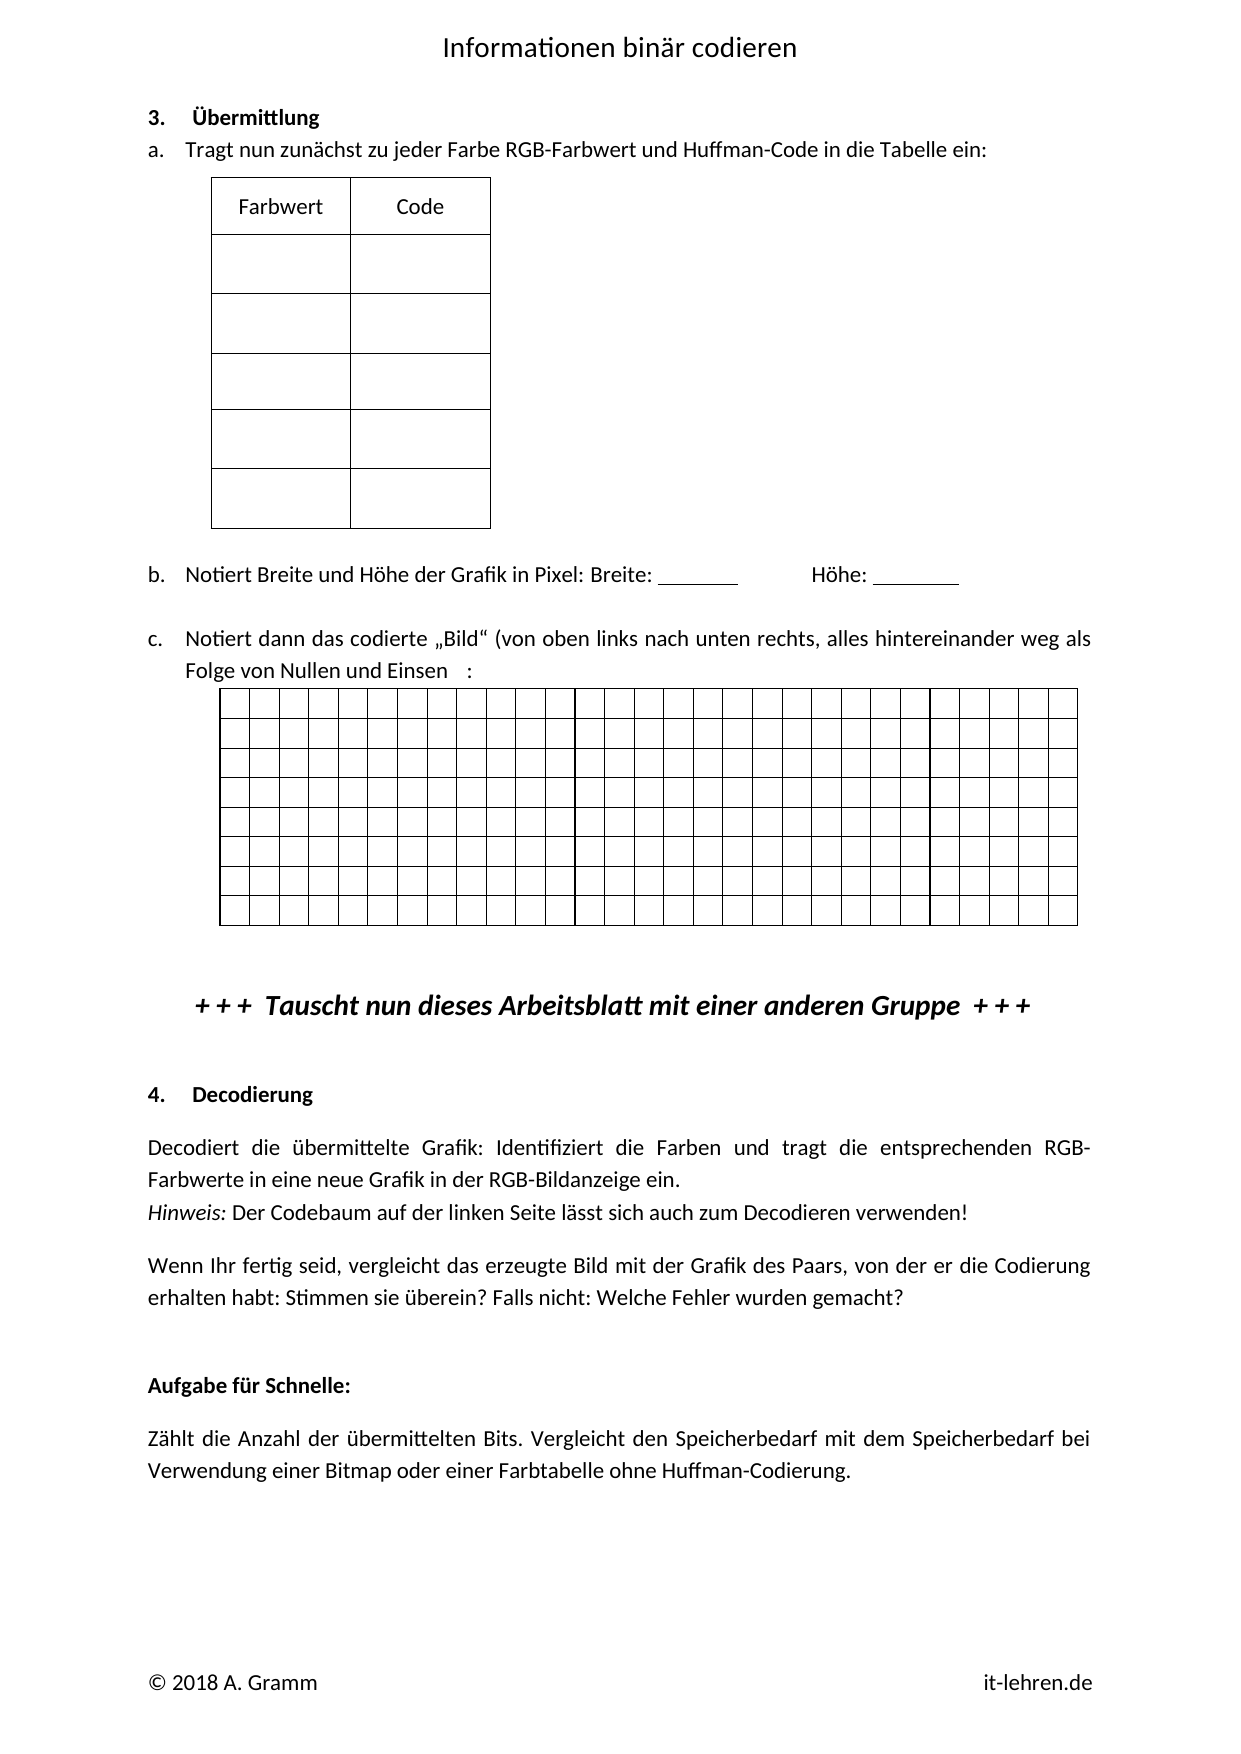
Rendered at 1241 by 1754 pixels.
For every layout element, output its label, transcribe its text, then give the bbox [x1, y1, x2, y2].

table_cell [309, 808, 338, 836]
text Zählt die Anzahl der übermittelten Bits. Vergleicht den Speicherbedarf mit dem Speicherbedarf bei Verwendung einer Bitmap oder einer Farbtabelle ohne Huffman-Codierung. [148, 1424, 1093, 1484]
table_cell [1049, 808, 1077, 836]
table_cell [212, 294, 350, 352]
table_header [1049, 689, 1077, 718]
table_cell [723, 719, 752, 747]
table_cell [812, 896, 841, 925]
table_cell [753, 808, 782, 836]
table_cell [457, 778, 486, 807]
table_cell [812, 867, 841, 895]
table_cell [605, 837, 634, 866]
table_cell [605, 808, 634, 836]
table_cell [753, 837, 782, 866]
table_cell [576, 808, 604, 836]
table_cell [368, 808, 397, 836]
table_header Farbwert [212, 178, 350, 233]
table_cell [212, 354, 350, 409]
table_cell [723, 867, 752, 895]
table_cell [635, 896, 663, 925]
table_cell [576, 719, 604, 747]
table_cell [664, 808, 693, 836]
table_cell [783, 749, 811, 777]
table_cell [871, 749, 900, 777]
table_cell [842, 896, 870, 925]
table_header [694, 689, 722, 718]
table_cell [694, 896, 722, 925]
table_cell [457, 808, 486, 836]
table_cell [309, 719, 338, 747]
table_cell [368, 867, 397, 895]
table_cell [250, 808, 279, 836]
table_cell [783, 867, 811, 895]
table_cell [1049, 778, 1077, 807]
table_cell [990, 867, 1018, 895]
table_cell [457, 867, 486, 895]
list Übermittlung [148, 103, 1093, 131]
table_cell [842, 749, 870, 777]
table_cell [368, 719, 397, 747]
table_cell [576, 896, 604, 925]
table_cell [428, 808, 456, 836]
table_cell [901, 778, 929, 807]
table_cell [398, 808, 427, 836]
table_cell [605, 867, 634, 895]
table_cell [783, 778, 811, 807]
table_cell [1049, 896, 1077, 925]
table_header [783, 689, 811, 718]
table_cell [1019, 837, 1048, 866]
table_cell [516, 808, 545, 836]
table_cell [812, 808, 841, 836]
table_cell [250, 719, 279, 747]
table_cell [753, 867, 782, 895]
table_cell [605, 896, 634, 925]
table_cell [368, 837, 397, 866]
table_cell [605, 778, 634, 807]
table_cell [871, 837, 900, 866]
table_cell [339, 808, 367, 836]
table_cell [487, 719, 515, 747]
table_cell [339, 867, 367, 895]
table_cell [212, 469, 350, 528]
table_header [428, 689, 456, 718]
table_cell [901, 808, 929, 836]
table_cell [960, 749, 989, 777]
table_header [960, 689, 989, 718]
table_cell [487, 837, 515, 866]
table_cell [871, 808, 900, 836]
table_cell [487, 778, 515, 807]
table_header [931, 689, 959, 718]
table_cell [694, 837, 722, 866]
table_cell [221, 808, 249, 836]
table_cell [280, 778, 308, 807]
table_cell [1049, 837, 1077, 866]
table_cell [339, 749, 367, 777]
table_header [871, 689, 900, 718]
table_header [457, 689, 486, 718]
table_cell [635, 719, 663, 747]
table_cell [723, 778, 752, 807]
table_cell [1019, 778, 1048, 807]
table_cell [605, 749, 634, 777]
table_cell [871, 896, 900, 925]
table_cell [221, 837, 249, 866]
table_cell [871, 778, 900, 807]
table_cell [664, 778, 693, 807]
table_cell [351, 354, 490, 409]
table_cell [960, 808, 989, 836]
table_cell [280, 749, 308, 777]
text + + + Tauscht nun dieses Arbeitsblatt mit einer anderen Gruppe + + + [148, 987, 1078, 1055]
table_cell [212, 235, 350, 293]
table_cell [309, 778, 338, 807]
table_header [339, 689, 367, 718]
table_cell [221, 778, 249, 807]
table_cell [842, 719, 870, 747]
table_cell [664, 719, 693, 747]
table_cell [339, 896, 367, 925]
table_cell [428, 837, 456, 866]
table_cell [339, 837, 367, 866]
table_cell [516, 896, 545, 925]
table_cell [576, 867, 604, 895]
table_cell [871, 719, 900, 747]
list Tragt nun zunächst zu jeder Farbe RGB-Farbwert und Huffman-Code in die Tabelle ein: [148, 136, 1093, 164]
table_cell [546, 867, 574, 895]
table_cell [576, 837, 604, 866]
table_cell [280, 896, 308, 925]
table_cell [398, 837, 427, 866]
table_cell [368, 896, 397, 925]
table_cell [753, 749, 782, 777]
table_cell [635, 808, 663, 836]
table_cell [753, 896, 782, 925]
table_cell [635, 867, 663, 895]
table_cell [753, 778, 782, 807]
table_cell [221, 867, 249, 895]
table_cell [723, 837, 752, 866]
table_cell [487, 749, 515, 777]
table_cell [351, 294, 490, 352]
table_cell [212, 410, 350, 468]
table_cell [1019, 719, 1048, 747]
table_cell [516, 837, 545, 866]
table_cell [723, 749, 752, 777]
table_cell [990, 719, 1018, 747]
table_cell [960, 719, 989, 747]
table_cell [990, 749, 1018, 777]
table_header [576, 689, 604, 718]
table_cell [664, 867, 693, 895]
table_cell [516, 867, 545, 895]
table_cell [931, 749, 959, 777]
table_cell [351, 410, 490, 468]
table_cell [250, 867, 279, 895]
table_cell [546, 749, 574, 777]
table_header [368, 689, 397, 718]
table_cell [990, 896, 1018, 925]
table_cell [250, 837, 279, 866]
table_cell [842, 808, 870, 836]
table_cell [635, 837, 663, 866]
table_cell [368, 778, 397, 807]
table_cell [546, 808, 574, 836]
table_header [635, 689, 663, 718]
table_cell [694, 867, 722, 895]
table_cell [221, 749, 249, 777]
table_cell [428, 867, 456, 895]
list Notiert Breite und Höhe der Grafik in Pixel: Breite: Höhe: [148, 560, 1093, 620]
table_cell [842, 867, 870, 895]
table_cell [1049, 749, 1077, 777]
table_header [309, 689, 338, 718]
table_header [812, 689, 841, 718]
table_cell [783, 896, 811, 925]
table_cell [931, 896, 959, 925]
table_cell [487, 808, 515, 836]
table_cell [990, 778, 1018, 807]
table_cell [546, 837, 574, 866]
table_cell [309, 896, 338, 925]
table_cell [1019, 749, 1048, 777]
table_cell [931, 867, 959, 895]
list Notiert dann das codierte „Bild“ (von oben links nach unten rechts, alles hintereinander weg als Folge von Nullen und Einsen : [148, 624, 1093, 684]
table_cell [783, 808, 811, 836]
table_cell [694, 778, 722, 807]
table_cell [309, 749, 338, 777]
table_cell [635, 778, 663, 807]
table_cell [339, 778, 367, 807]
table_cell [457, 896, 486, 925]
table_cell [250, 896, 279, 925]
table_cell [457, 749, 486, 777]
table_cell [664, 749, 693, 777]
table_cell [398, 749, 427, 777]
table_cell [664, 837, 693, 866]
table_cell [280, 719, 308, 747]
table_cell [516, 778, 545, 807]
table_cell [1019, 867, 1048, 895]
table_cell [990, 837, 1018, 866]
table_cell [368, 749, 397, 777]
table_cell [931, 778, 959, 807]
table_cell [694, 808, 722, 836]
table_cell [280, 837, 308, 866]
table_header [753, 689, 782, 718]
table_header [221, 689, 249, 718]
table_cell [250, 778, 279, 807]
table_cell [842, 778, 870, 807]
table_cell [901, 749, 929, 777]
table_cell [753, 719, 782, 747]
table_cell [576, 778, 604, 807]
table_cell [339, 719, 367, 747]
table_header [280, 689, 308, 718]
table_cell [487, 896, 515, 925]
table_header [842, 689, 870, 718]
table_header [250, 689, 279, 718]
table_cell [516, 719, 545, 747]
table_cell [309, 867, 338, 895]
table_cell [1019, 896, 1048, 925]
table_cell [309, 837, 338, 866]
table_cell [901, 719, 929, 747]
table_cell [605, 719, 634, 747]
table_cell [428, 778, 456, 807]
table_cell [960, 837, 989, 866]
table_cell [990, 808, 1018, 836]
table_cell [487, 867, 515, 895]
table_cell [398, 896, 427, 925]
table_header [664, 689, 693, 718]
table_cell [635, 749, 663, 777]
table_cell [931, 837, 959, 866]
table_cell [783, 719, 811, 747]
table_cell [1049, 719, 1077, 747]
text Wenn Ihr fertig seid, vergleicht das erzeugte Bild mit der Grafik des Paars, von der er die Codierung erhalten habt: Stimmen sie überein? Falls nicht: Welche Fehler wurden gemacht? [148, 1251, 1093, 1311]
table_cell [931, 808, 959, 836]
table_cell [901, 867, 929, 895]
table_cell [812, 719, 841, 747]
list Decodierung [148, 1080, 1093, 1108]
table_cell [398, 719, 427, 747]
table_cell [664, 896, 693, 925]
table_cell [398, 778, 427, 807]
table_header [723, 689, 752, 718]
table_cell [221, 719, 249, 747]
table_cell [351, 469, 490, 528]
table_cell [783, 837, 811, 866]
table_cell [428, 896, 456, 925]
table_cell [250, 749, 279, 777]
table_cell [871, 867, 900, 895]
table_cell [723, 808, 752, 836]
table_cell [546, 896, 574, 925]
text Aufgabe für Schnelle: [148, 1371, 1093, 1399]
table_cell [280, 808, 308, 836]
table_cell [457, 719, 486, 747]
table_cell [694, 749, 722, 777]
table_cell [398, 867, 427, 895]
table_cell [723, 896, 752, 925]
table_cell [960, 896, 989, 925]
table_cell [546, 778, 574, 807]
table_cell [931, 719, 959, 747]
table_cell [694, 719, 722, 747]
table_cell [1019, 808, 1048, 836]
table_cell [1049, 867, 1077, 895]
table_cell [960, 867, 989, 895]
table_cell [576, 749, 604, 777]
table_cell [351, 235, 490, 293]
table_cell [842, 837, 870, 866]
table_cell [901, 837, 929, 866]
table_cell [812, 778, 841, 807]
table_cell [280, 867, 308, 895]
table_cell [457, 837, 486, 866]
table_cell [901, 896, 929, 925]
table_cell [546, 719, 574, 747]
table_cell [221, 896, 249, 925]
table_cell [428, 749, 456, 777]
table_header [901, 689, 929, 718]
table_header [1019, 689, 1048, 718]
text Decodiert die übermittelte Grafik: Identifiziert die Farben und tragt die entsprechenden RGB-Farbwerte in eine neue Grafik in der RGB-Bildanzeige ein. Hinweis: Der Codebaum auf der linken Seite lässt sich auch zum Decodieren verwenden! [148, 1133, 1093, 1226]
table_header [398, 689, 427, 718]
table_cell [812, 749, 841, 777]
table_cell [516, 749, 545, 777]
table_cell [428, 719, 456, 747]
table_header Code [351, 178, 490, 233]
table_header [990, 689, 1018, 718]
table_header [605, 689, 634, 718]
table_header [487, 689, 515, 718]
table_header [546, 689, 574, 718]
table_header [516, 689, 545, 718]
table_cell [960, 778, 989, 807]
table_cell [812, 837, 841, 866]
